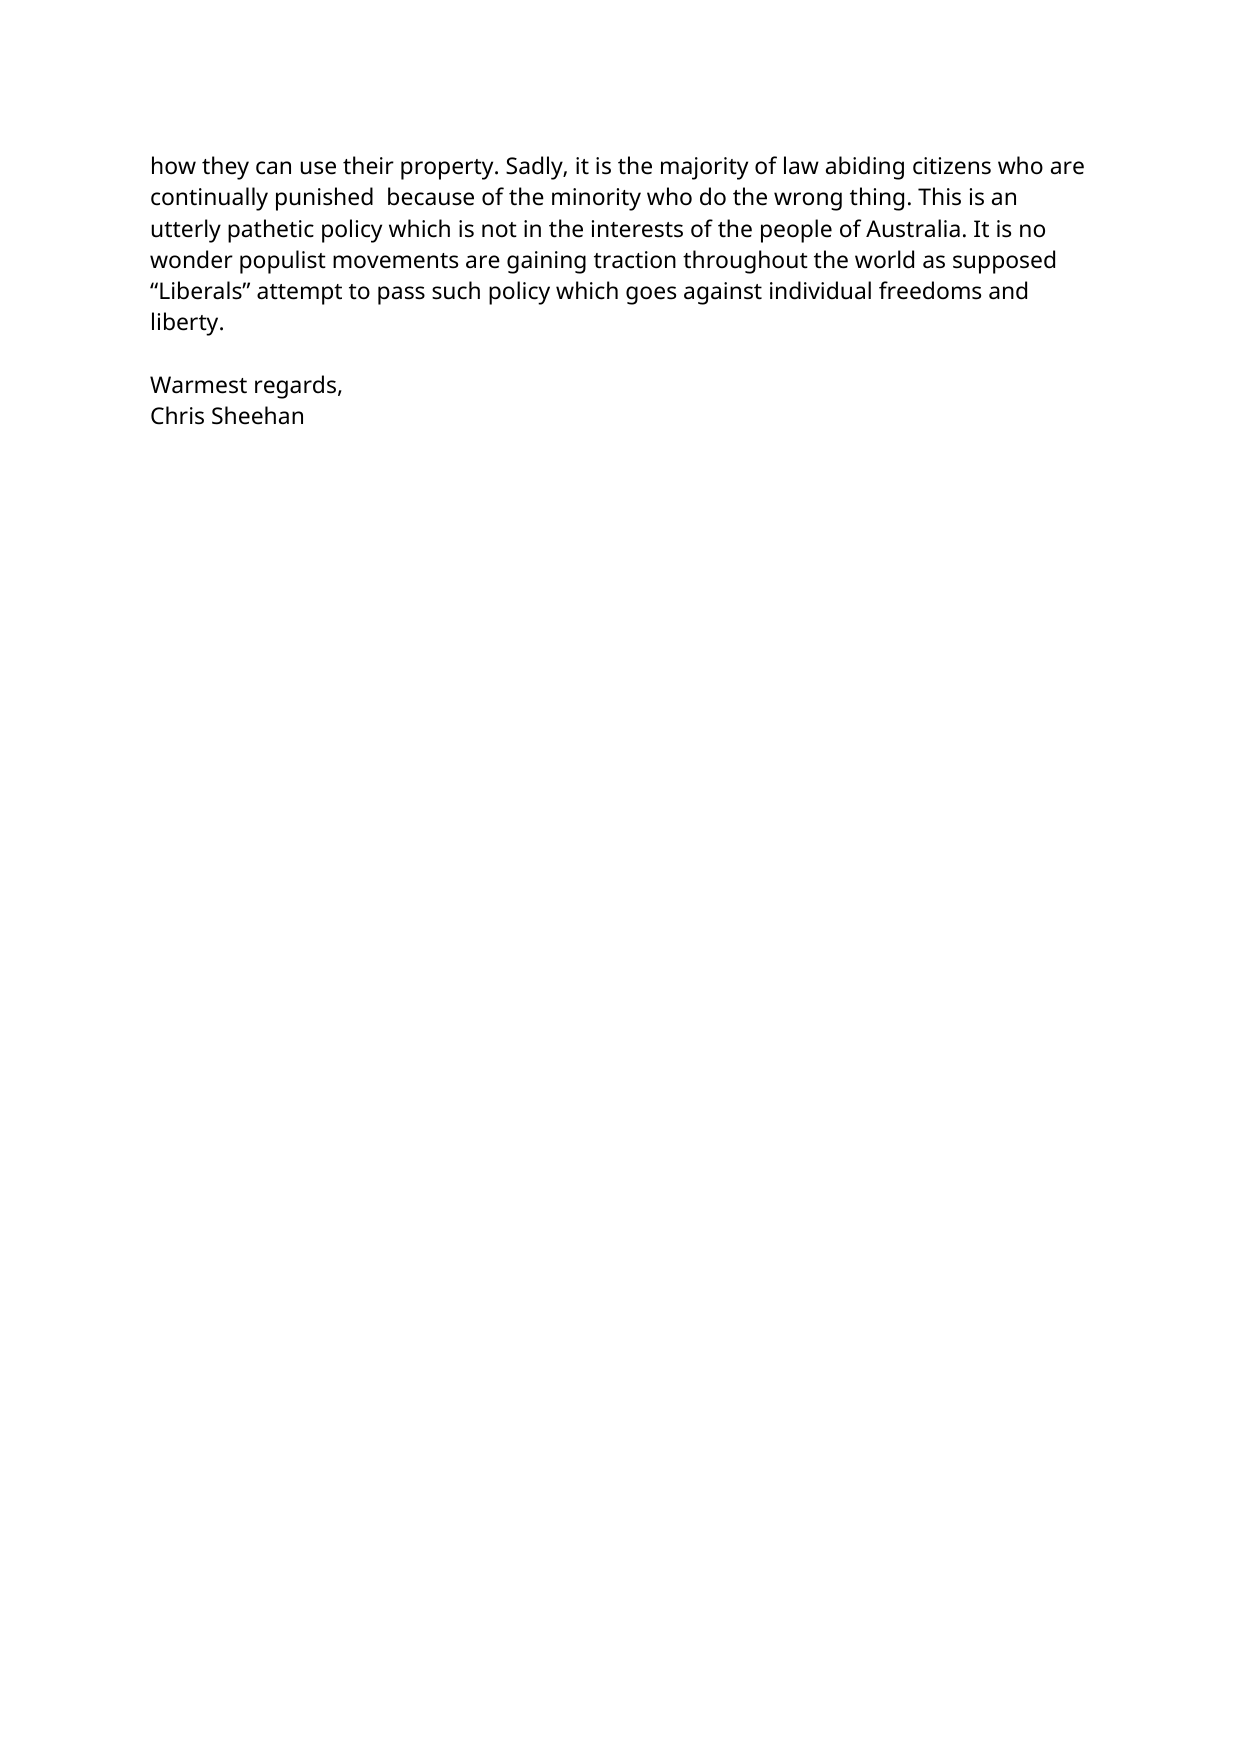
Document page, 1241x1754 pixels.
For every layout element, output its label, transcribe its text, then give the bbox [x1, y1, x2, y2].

text Warmest regards, [150, 369, 1090, 400]
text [150, 150, 1090, 337]
text Chris Sheehan [150, 400, 1090, 431]
